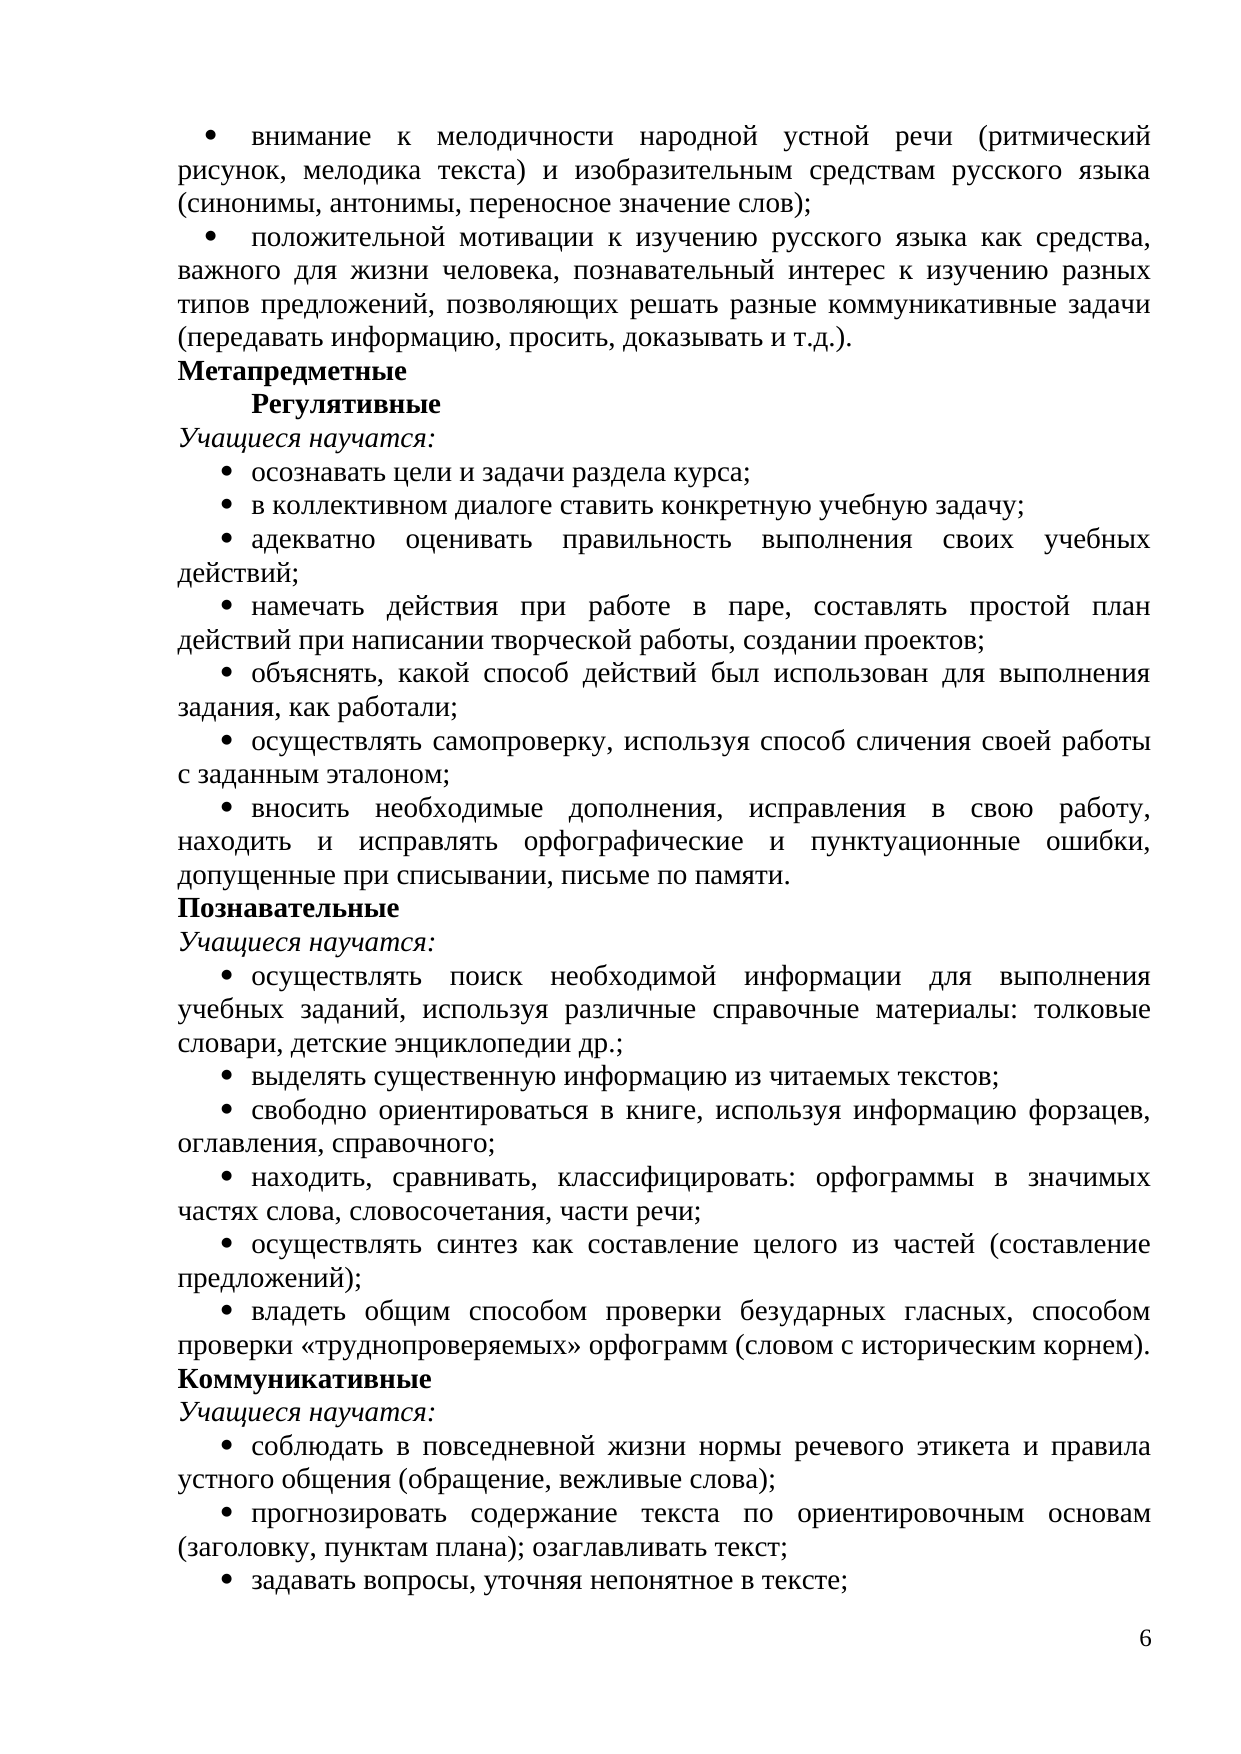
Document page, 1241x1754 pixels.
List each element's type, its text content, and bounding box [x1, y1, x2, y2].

list осуществлять самопроверку, используя способ сличения своей работы с заданным эталоном; [177, 723, 1152, 790]
list находить, сравнивать, классифицировать: орфограммы в значимых частях слова, словосочетания, части речи; [177, 1159, 1152, 1226]
list намечать действия при работе в паре, составлять простой план действий при написании творческой работы, создании проектов; [177, 588, 1152, 655]
list соблюдать в повседневной жизни нормы речевого этикета и правила устного общения (обращение, вежливые слова); [177, 1428, 1152, 1495]
text Учащиеся научатся: [177, 420, 1152, 454]
text Учащиеся научатся: [177, 924, 1152, 958]
list осуществлять поиск необходимой информации для выполнения учебных заданий, используя различные справочные материалы: толковые словари, детские энциклопедии др.; [177, 958, 1152, 1058]
text Познавательные [177, 891, 1152, 924]
list объяснять, какой способ действий был использован для выполнения задания, как работали; [177, 655, 1152, 723]
text Метапредметные [177, 353, 1152, 387]
text Учащиеся научатся: [177, 1394, 1152, 1428]
list в коллективном диалоге ставить конкретную учебную задачу; [177, 487, 1152, 521]
list внимание к мелодичности народной устной речи (ритмический рисунок, мелодика текста) и изобразительным средствам русского языка (синонимы, антонимы, переносное значение слов); [177, 118, 1152, 219]
list владеть общим способом проверки безударных гласных, способом проверки «труднопроверяемых» орфограмм (словом с историческим корнем). [177, 1293, 1152, 1361]
text Регулятивные [177, 387, 1152, 420]
list осознавать цели и задачи раздела курса; [177, 454, 1152, 487]
list свободно ориентироваться в книге, используя информацию форзацев, оглавления, справочного; [177, 1092, 1152, 1159]
list прогнозировать содержание текста по ориентировочным основам (заголовку, пунктам плана); озаглавливать текст; [177, 1495, 1152, 1562]
text Коммуникативные [177, 1361, 1152, 1394]
list осуществлять синтез как составление целого из частей (составление предложений); [177, 1226, 1152, 1293]
list адекватно оценивать правильность выполнения своих учебных действий; [177, 521, 1152, 588]
list задавать вопросы, уточняя непонятное в тексте; [177, 1562, 1152, 1596]
list выделять существенную информацию из читаемых текстов; [177, 1058, 1152, 1092]
list положительной мотивации к изучению русского языка как средства, важного для жизни человека, познавательный интерес к изучению разных типов предложений, позволяющих решать разные коммуникативные задачи (передавать информацию, просить, доказывать и т.д.). [177, 219, 1152, 353]
list вносить необходимые дополнения, исправления в свою работу, находить и исправлять орфографические и пунктуационные ошибки, допущенные при списывании, письме по памяти. [177, 790, 1152, 891]
